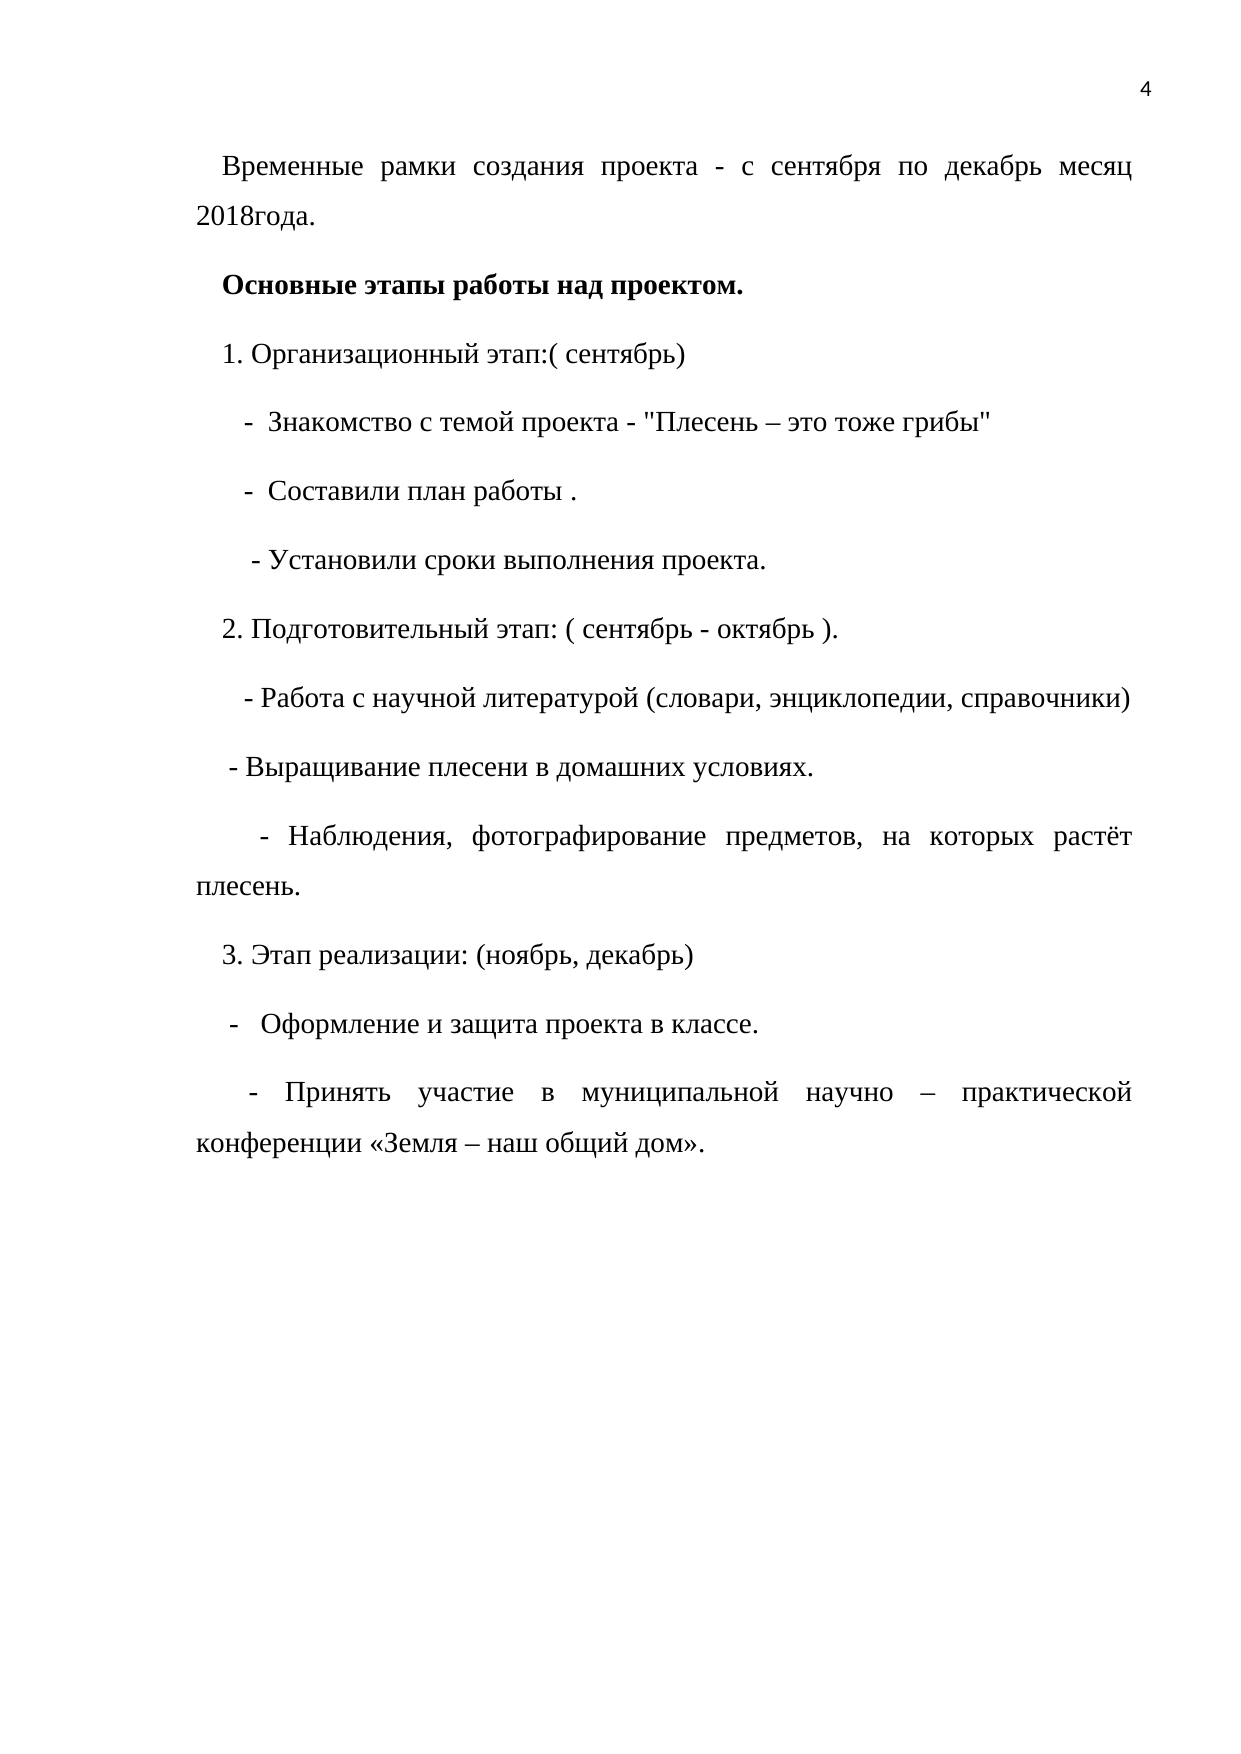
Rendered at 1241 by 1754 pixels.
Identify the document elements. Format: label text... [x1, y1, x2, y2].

text - Оформление и защита проекта в классе. [196, 1006, 1133, 1039]
text 3. Этап реализации: (ноябрь, декабрь) [196, 937, 1133, 970]
text - Работа с научной литературой (словари, энциклопедии, справочники) [222, 680, 1133, 713]
text - Наблюдения, фотографирование предметов, на которых растёт плесень. [196, 818, 1133, 902]
text Временные рамки создания проекта - с сентября по декабрь месяц 2018года. [196, 148, 1133, 232]
text - Составили план работы . [196, 473, 1133, 507]
text - Выращивание плесени в домашних условиях. [177, 749, 1133, 782]
text 1. Организационный этап:( сентябрь) [196, 336, 1133, 369]
text - Установили сроки выполнения проекта. [196, 542, 1133, 576]
text - Принять участие в муниципальной научно – практической конференции «Земля – наш общий дом». [196, 1074, 1133, 1158]
text 2. Подготовительный этап: ( сентябрь - октябрь ). [196, 611, 1133, 645]
text - Знакомство с темой проекта - "Плесень – это тоже грибы" [196, 404, 1133, 438]
text Основные этапы работы над проектом. [196, 267, 1133, 300]
